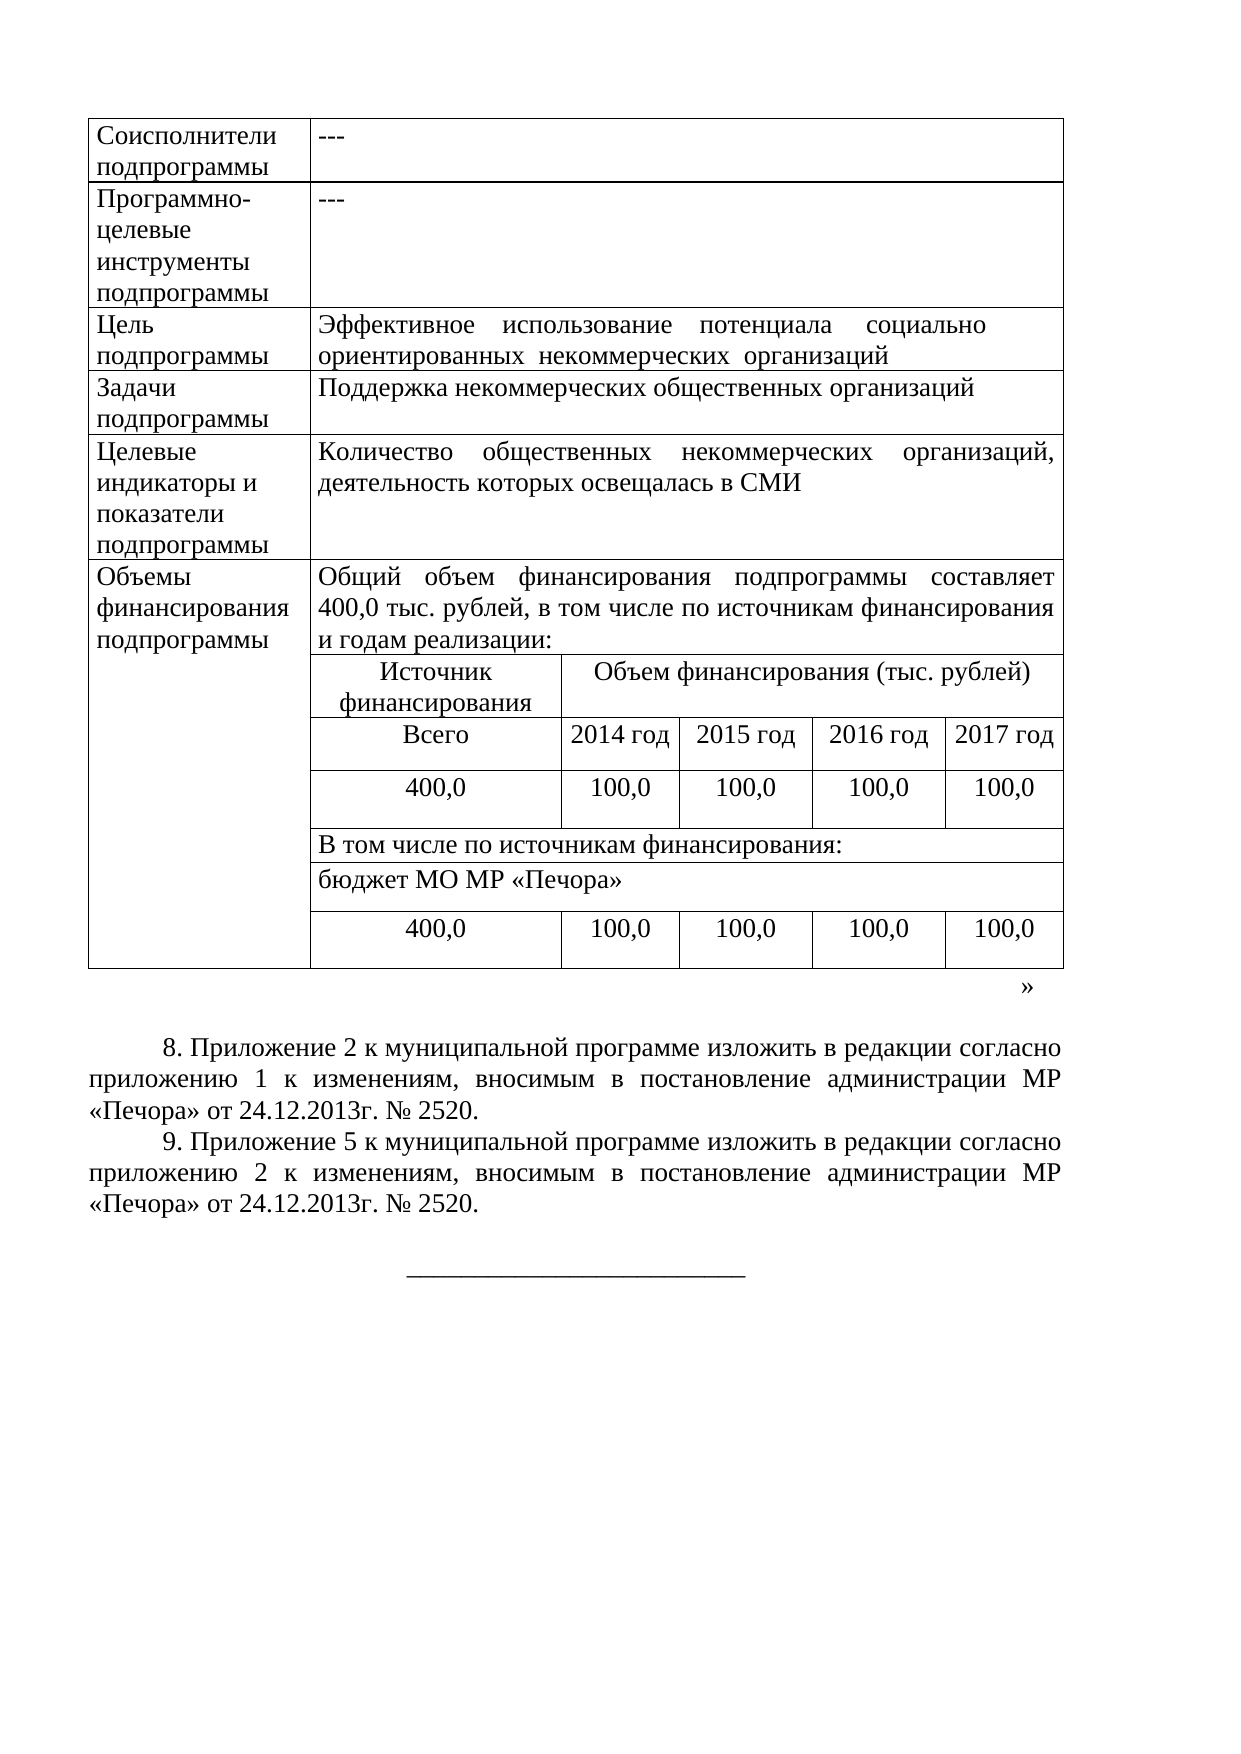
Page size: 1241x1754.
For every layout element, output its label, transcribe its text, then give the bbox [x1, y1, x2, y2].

text » [89, 969, 1063, 1000]
table_cell 2017 год [946, 718, 1063, 770]
table_cell 100,0 [813, 912, 945, 968]
table_cell Цель подпрограммы [89, 308, 310, 370]
table_cell бюджет МО МР «Печора» [311, 863, 1063, 911]
table_cell Всего [311, 718, 561, 770]
table_cell 100,0 [562, 912, 679, 968]
table_cell 100,0 [946, 771, 1063, 827]
table_cell 100,0 [680, 771, 812, 827]
table_header --- [311, 119, 1063, 181]
table_cell В том числе по источникам финансирования: [311, 829, 1063, 862]
text _________________________ [89, 1249, 1063, 1281]
table_cell Программно-целевые инструменты подпрограммы [89, 183, 310, 307]
table_cell Эффективное использование потенциала социально ориентированных некоммерческих организаций [311, 308, 1063, 370]
table_cell 100,0 [562, 771, 679, 827]
table_cell Объемы финансирования подпрограммы [89, 560, 310, 968]
table_cell 2014 год [562, 718, 679, 770]
table_cell 100,0 [813, 771, 945, 827]
table_cell 400,0 [311, 771, 561, 827]
table_cell Количество общественных некоммерческих организаций, деятельность которых освещалась в СМИ [311, 435, 1063, 559]
table_cell Задачи подпрограммы [89, 371, 310, 434]
table_cell Источник финансирования [311, 655, 561, 717]
table_cell 100,0 [946, 912, 1063, 968]
text 8. Приложение 2 к муниципальной программе изложить в редакции согласно приложению 1 к изменениям, вносимым в постановление администрации МР «Печора» от 24.12.2013г. № 2520. [89, 1031, 1063, 1125]
table_header Соисполнители подпрограммы [89, 119, 310, 181]
table_cell --- [311, 183, 1063, 307]
table_cell 100,0 [680, 912, 812, 968]
table_cell 2015 год [680, 718, 812, 770]
table_cell Целевые индикаторы и показатели подпрограммы [89, 435, 310, 559]
text 9. Приложение 5 к муниципальной программе изложить в редакции согласно приложению 2 к изменениям, вносимым в постановление администрации МР «Печора» от 24.12.2013г. № 2520. [89, 1125, 1063, 1218]
table_cell Поддержка некоммерческих общественных организаций [311, 371, 1063, 434]
table_cell Объем финансирования (тыс. рублей) [562, 655, 1063, 717]
table_cell 400,0 [311, 912, 561, 968]
table_cell 2016 год [813, 718, 945, 770]
table_cell Общий объем финансирования подпрограммы составляет 400,0 тыс. рублей, в том числе по источникам финансирования и годам реализации: [311, 560, 1063, 654]
